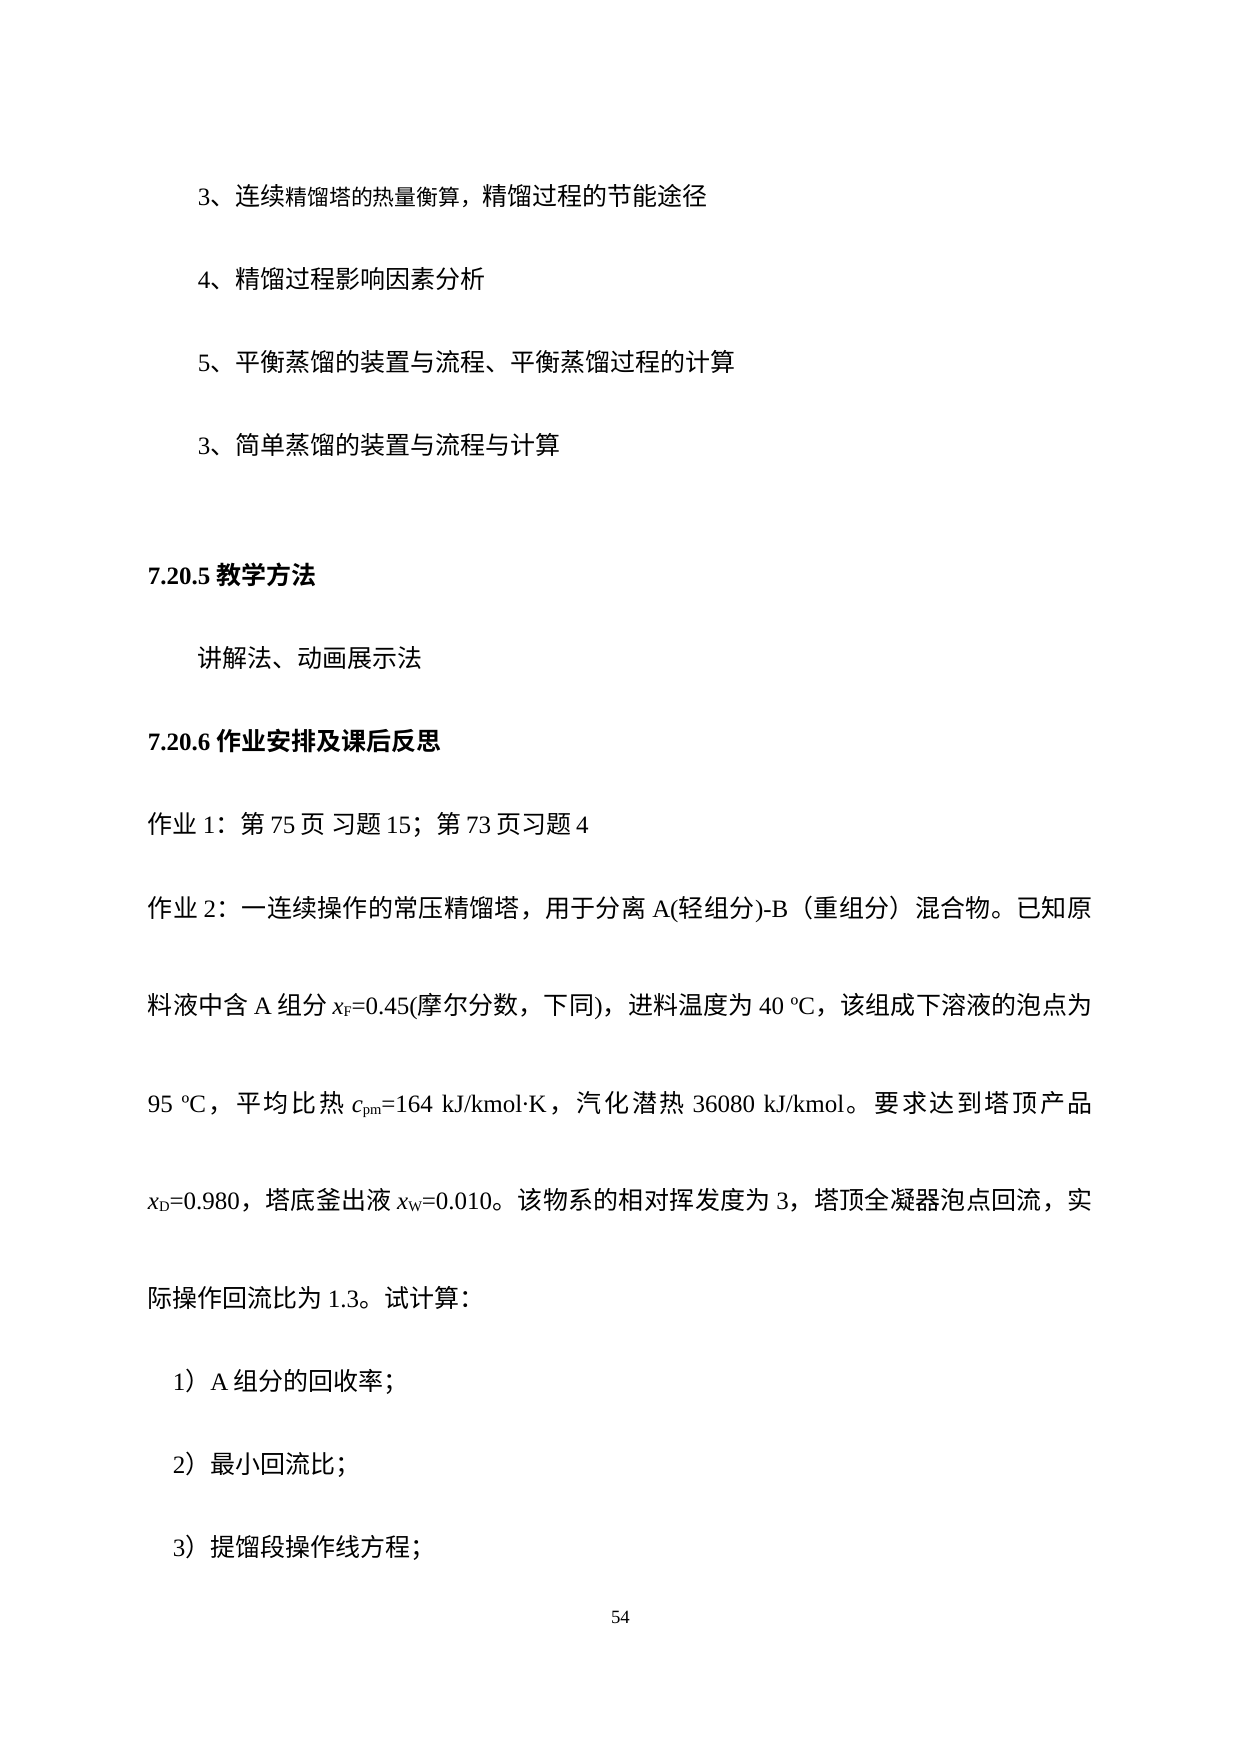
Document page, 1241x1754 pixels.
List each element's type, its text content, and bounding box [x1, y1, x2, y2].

text 作业2：一连续操作的常压精馏塔，用于分离A(轻组分)-B（重组分）混合物。已知原料液中含A组分xF=0.45(摩尔分数，下同)，进料温度为40 ºC，该组成下溶液的泡点为95 ºC，平均比热cpm=164 kJ/kmol∙K，汽化潜热36080 kJ/kmol。要求达到塔顶产品xD=0.980，塔底釜出液xW=0.010。该物系的相对挥发度为3，塔顶全凝器泡点回流，实际操作回流比为1.3。试计算： [148, 874, 1092, 1329]
text 5、平衡蒸馏的装置与流程、平衡蒸馏过程的计算 [148, 328, 1092, 393]
text 2）最小回流比； [148, 1430, 1092, 1495]
text 3）提馏段操作线方程； [148, 1513, 1092, 1578]
text 3、简单蒸馏的装置与流程与计算 [148, 411, 1092, 476]
text 1）A组分的回收率； [148, 1347, 1092, 1412]
text 讲解法、动画展示法 [148, 624, 1092, 689]
subtitle 教学方法 [148, 541, 1092, 606]
text 3、连续精馏塔的热量衡算，精馏过程的节能途径 [148, 162, 1092, 227]
text 作业1：第75页 习题15；第73页习题4 [148, 791, 1092, 856]
subtitle 作业安排及课后反思 [148, 707, 1092, 772]
text 4、精馏过程影响因素分析 [148, 245, 1092, 310]
